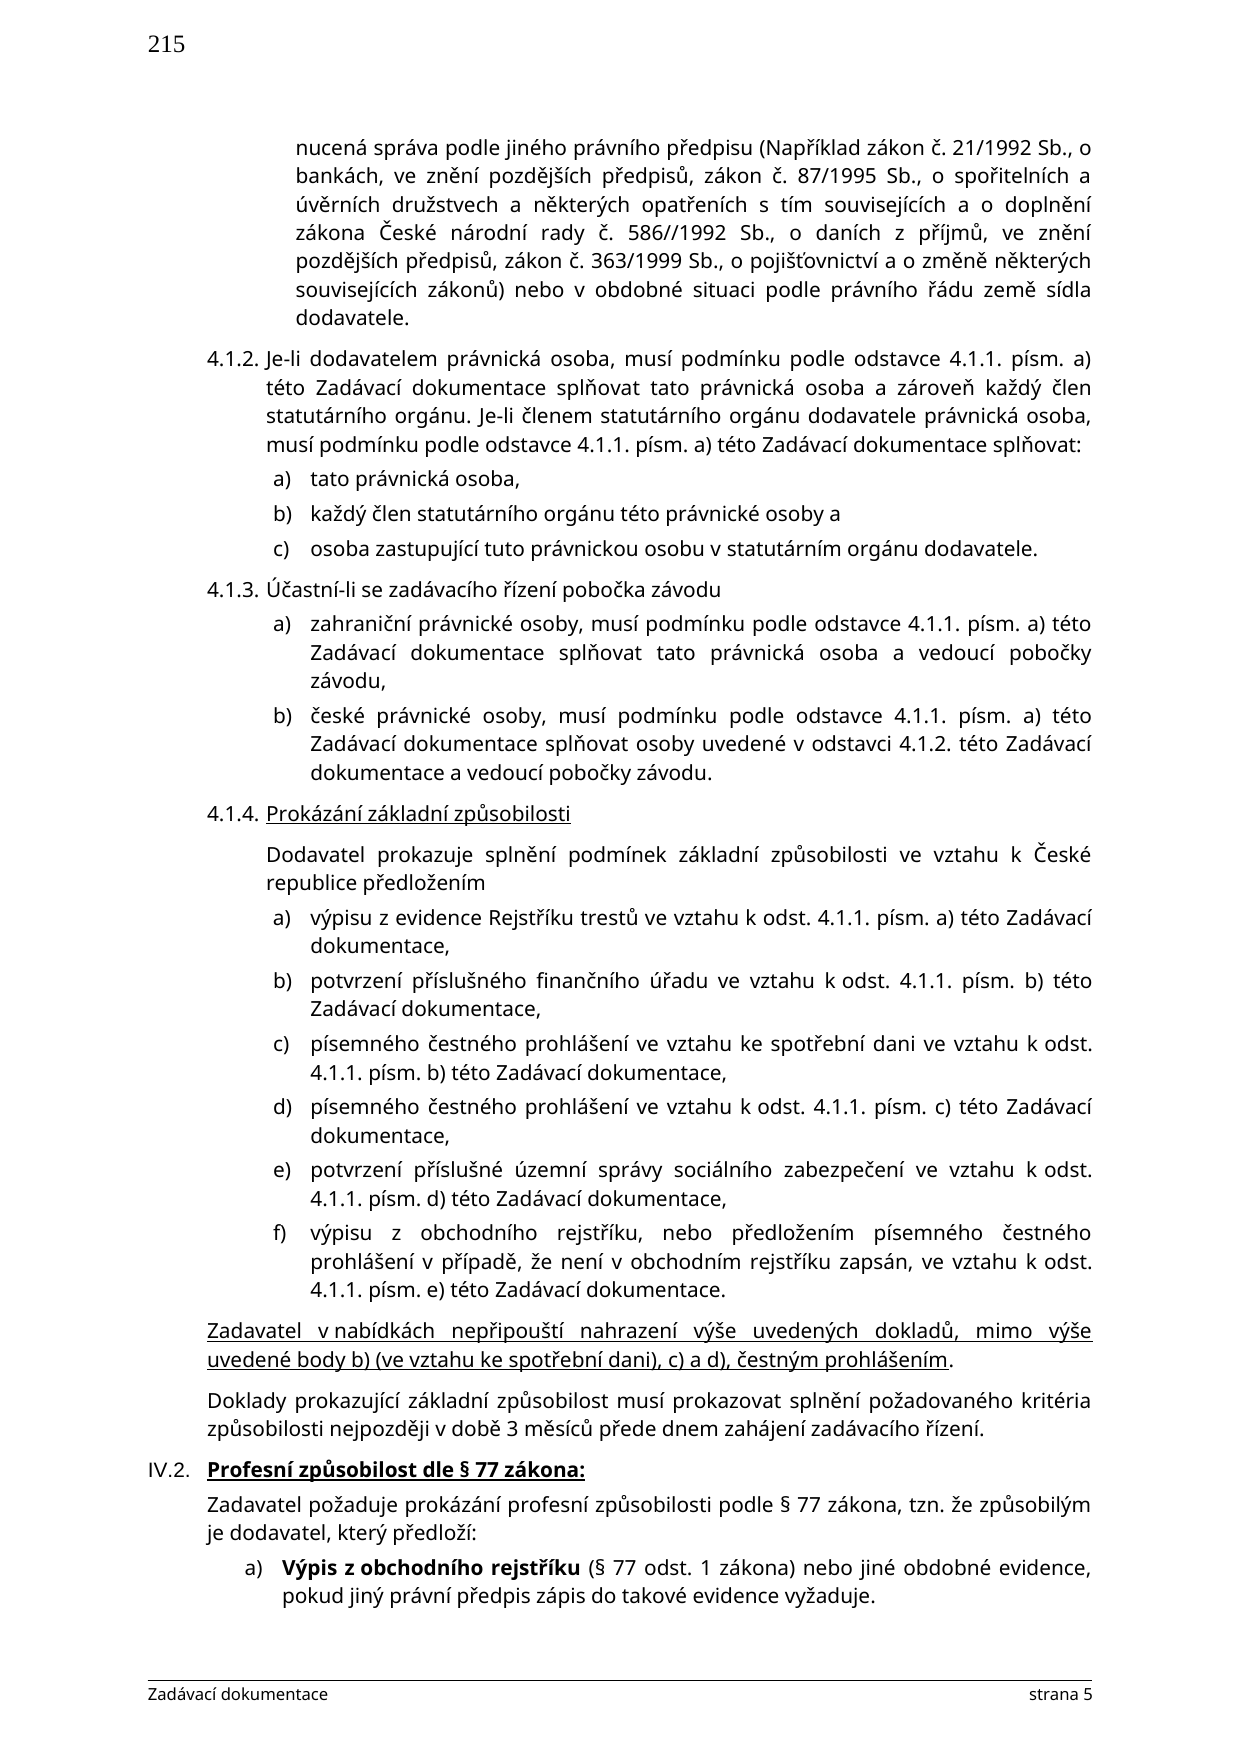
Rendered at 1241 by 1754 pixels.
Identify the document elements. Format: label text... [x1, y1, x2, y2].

list výpisu z evidence Rejstříku trestů ve vztahu k odst. 4.1.1. písm. a) této Zadávací dokumentace, [273, 903, 1092, 960]
text Doklady prokazující základní způsobilost musí prokazovat splnění požadovaného kritéria způsobilosti nejpozději v době 3 měsíců přede dnem zahájení zadávacího řízení. [207, 1386, 1092, 1443]
list zahraniční právnické osoby, musí podmínku podle odstavce 4.1.1. písm. a) této Zadávací dokumentace splňovat tato právnická osoba a vedoucí pobočky závodu, [273, 609, 1092, 695]
list písemného čestného prohlášení ve vztahu ke spotřební dani ve vztahu k odst. 4.1.1. písm. b) této Zadávací dokumentace, [273, 1029, 1092, 1086]
list Profesní způsobilost dle § 77 zákona: [148, 1455, 1092, 1483]
text 4.1.3. Účastní-li se zadávacího řízení pobočka závodu [207, 575, 1092, 603]
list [266, 133, 1092, 332]
text 4.1.2. Je-li dodavatelem právnická osoba, musí podmínku podle odstavce 4.1.1. písm. a) této Zadávací dokumentace splňovat tato právnická osoba a zároveň každý člen statutárního orgánu. Je-li členem statutárního orgánu dodavatele právnická osoba, musí podmínku podle odstavce 4.1.1. písm. a) této Zadávací dokumentace splňovat: [207, 344, 1092, 458]
text Zadavatel v nabídkách nepřipouští nahrazení výše uvedených dokladů, mimo výše uvedené body b) (ve vztahu ke spotřební dani), c) a d), čestným prohlášením. [207, 1342, 1092, 1373]
text 4.1.4. Prokázání základní způsobilosti [207, 799, 1092, 827]
list písemného čestného prohlášení ve vztahu k odst. 4.1.1. písm. c) této Zadávací dokumentace, [273, 1092, 1092, 1149]
list výpisu z obchodního rejstříku, nebo předložením písemného čestného prohlášení v případě, že není v obchodním rejstříku zapsán, ve vztahu k odst. 4.1.1. písm. e) této Zadávací dokumentace. [273, 1218, 1092, 1304]
text Zadavatel v nabídkách nepřipouští nahrazení výše uvedených dokladů, mimo výše uvedené body b) (ve vztahu ke spotřební dani), c) a d), čestným prohlášením. [207, 1316, 1092, 1341]
list tato právnická osoba, [273, 464, 1092, 493]
list každý člen statutárního orgánu této právnické osoby a [273, 499, 1092, 528]
list české právnické osoby, musí podmínku podle odstavce 4.1.1. písm. a) této Zadávací dokumentace splňovat osoby uvedené v odstavci 4.1.2. této Zadávací dokumentace a vedoucí pobočky závodu. [273, 701, 1092, 786]
text Dodavatel prokazuje splnění podmínek základní způsobilosti ve vztahu k České republice předložením [266, 840, 1092, 897]
list Výpis z obchodního rejstříku (§ 77 odst. 1 zákona) nebo jiné obdobné evidence, pokud jiný právní předpis zápis do takové evidence vyžaduje. [244, 1553, 1092, 1610]
list potvrzení příslušné územní správy sociálního zabezpečení ve vztahu k odst. 4.1.1. písm. d) této Zadávací dokumentace, [273, 1155, 1092, 1212]
list potvrzení příslušného finančního úřadu ve vztahu k odst. 4.1.1. písm. b) této Zadávací dokumentace, [273, 966, 1092, 1023]
list osoba zastupující tuto právnickou osobu v statutárním orgánu dodavatele. [273, 534, 1092, 562]
text Zadavatel požaduje prokázání profesní způsobilosti podle § 77 zákona, tzn. že způsobilým je dodavatel, který předloží: [207, 1490, 1092, 1547]
